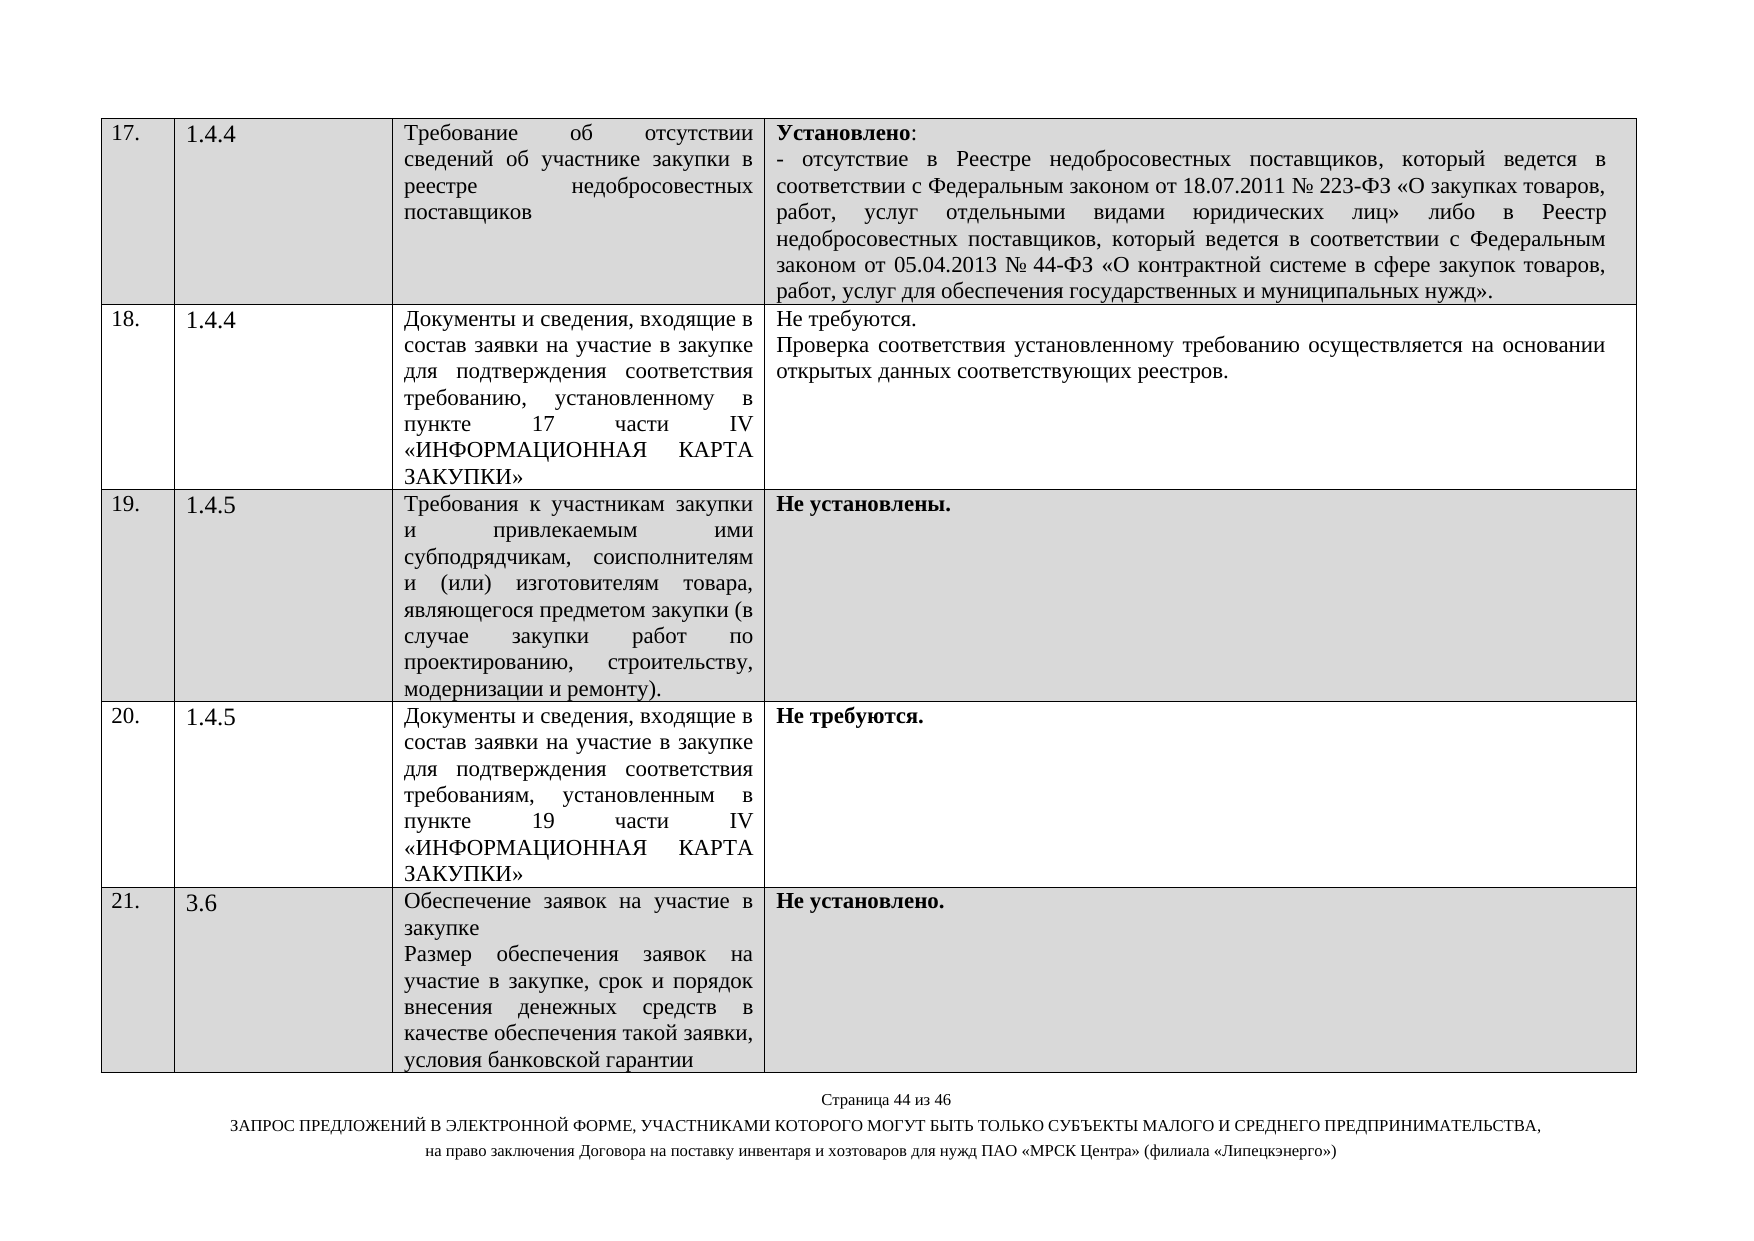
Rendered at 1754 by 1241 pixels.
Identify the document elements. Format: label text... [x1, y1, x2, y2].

table_cell Требования к участникам закупки и привлекаемым ими субподрядчикам, соисполнителям и (или) изготовителям товара, являющегося предметом закупки (в случае закупки работ по проектированию, строительству, модернизации и ремонту). [393, 490, 764, 701]
table_cell Документы и сведения, входящие в состав заявки на участие в закупке для подтверждения соответствия требованию, установленному в пункте 17 части IV «ИНФОРМАЦИОННАЯ КАРТА ЗАКУПКИ» [393, 305, 764, 489]
table_cell Требование об отсутствии сведений об участнике закупки в реестре недобросовестных поставщиков [393, 119, 764, 304]
table_cell Документы и сведения, входящие в состав заявки на участие в закупке для подтверждения соответствия требованиям, установленным в пункте 19 части IV «ИНФОРМАЦИОННАЯ КАРТА ЗАКУПКИ» [393, 702, 764, 887]
table_cell Обеспечение заявок на участие в закупке Размер обеспечения заявок на участие в закупке, срок и порядок внесения денежных средств в качестве обеспечения такой заявки, условия банковской гарантии [393, 888, 764, 1072]
table_cell Не требуются. [765, 702, 1636, 887]
table_cell 1.4.5 [175, 702, 392, 887]
table_cell 1.4.5 [175, 490, 392, 701]
table_cell [102, 305, 174, 489]
table_cell Не установлено. [765, 888, 1636, 1072]
table_cell Не установлены. [765, 490, 1636, 701]
table_cell 1.4.4 [175, 305, 392, 489]
table_cell [102, 490, 174, 701]
table_cell 3.6 [175, 888, 392, 1072]
table_cell [102, 119, 174, 304]
table_cell [102, 888, 174, 1072]
table_cell Не требуются. Проверка соответствия установленному требованию осуществляется на основании открытых данных соответствующих реестров. [765, 305, 1636, 489]
table_cell Установлено: - отсутствие в Реестре недобросовестных поставщиков, который ведется в соответствии с Федеральным законом от 18.07.2011 № 223-ФЗ «О закупках товаров, работ, услуг отдельными видами юридических лиц» либо в Реестр недобросовестных поставщиков, который ведется в соответствии с Федеральным законом от 05.04.2013 № 44-ФЗ «О контрактной системе в сфере закупок товаров, работ, услуг для обеспечения государственных и муниципальных нужд». [765, 119, 1636, 304]
table_cell 1.4.4 [175, 119, 392, 304]
table_cell [102, 702, 174, 887]
